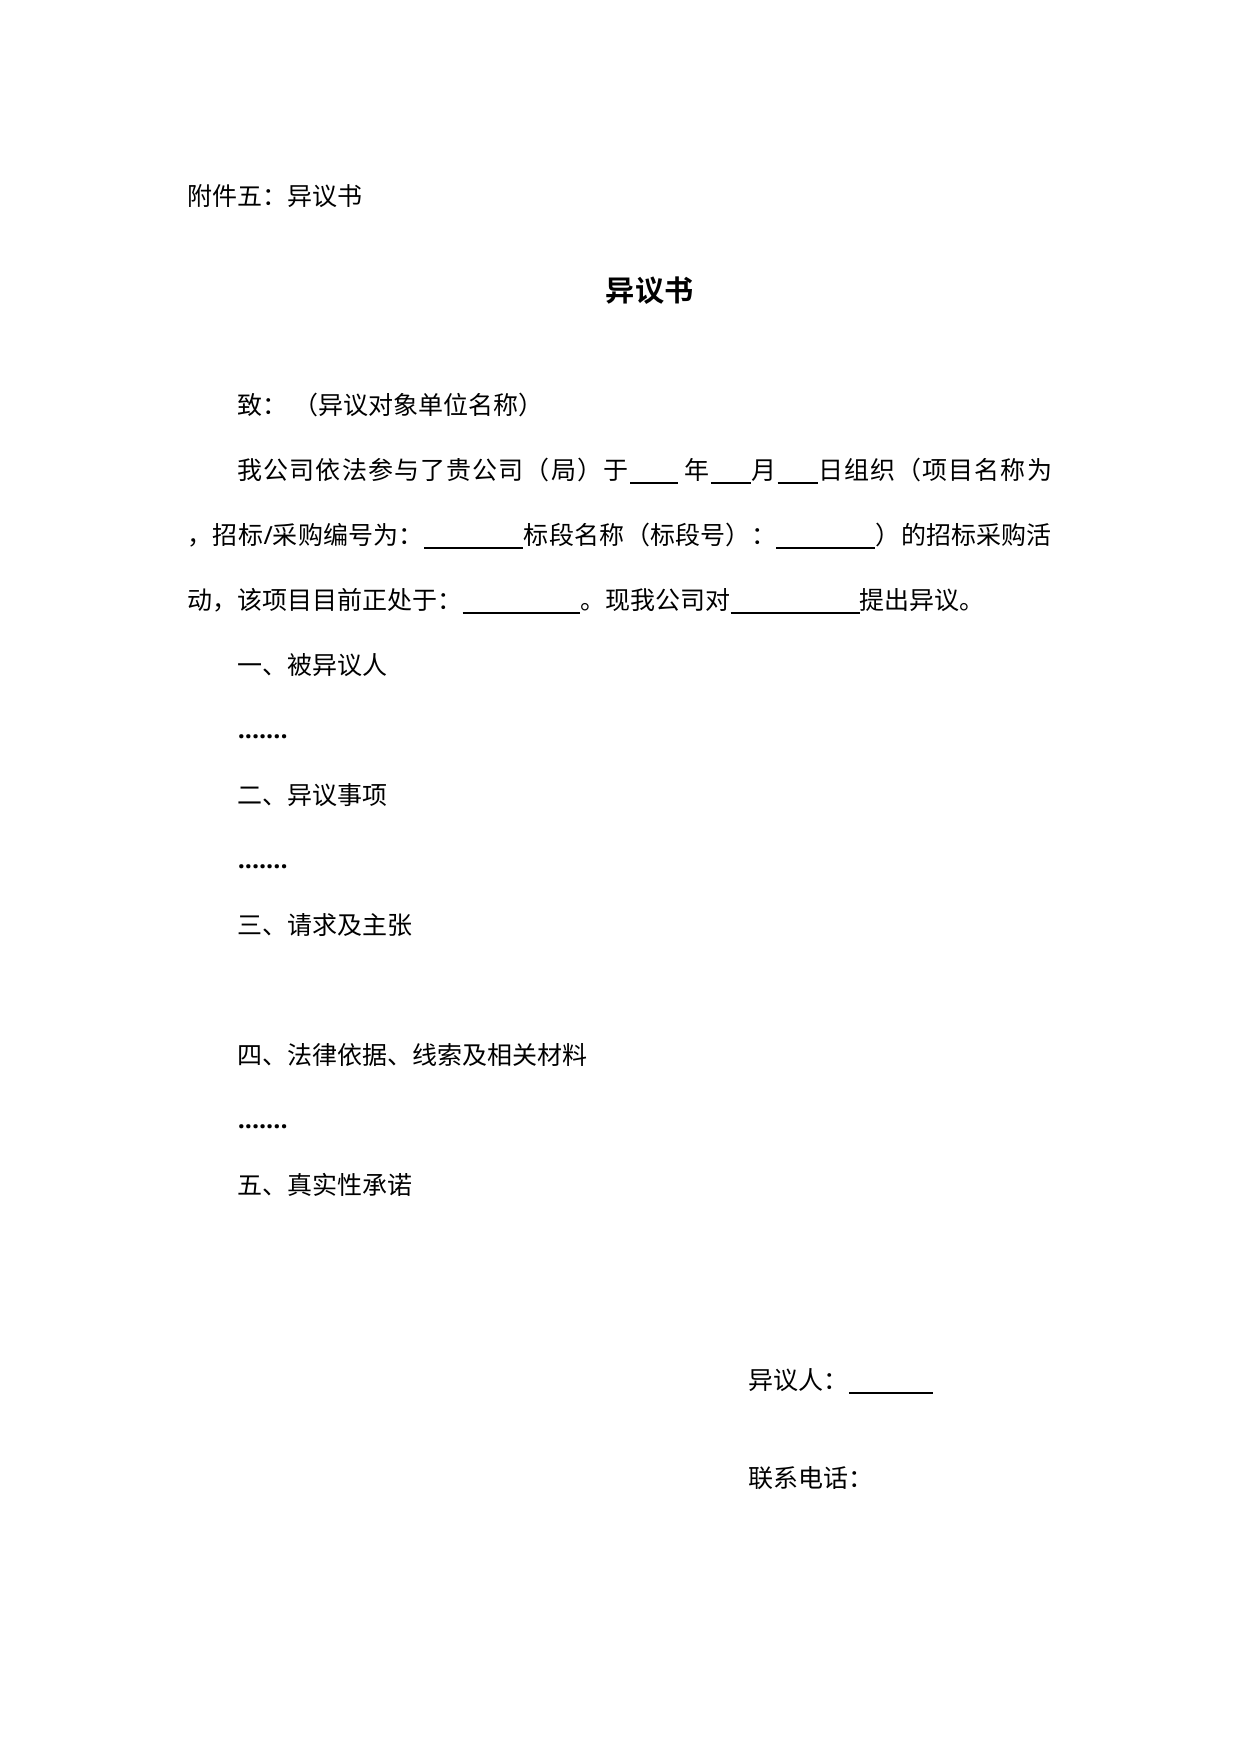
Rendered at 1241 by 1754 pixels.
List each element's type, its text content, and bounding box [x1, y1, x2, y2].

text 一、被异议人 [187, 631, 1053, 696]
text ....... [187, 1086, 1053, 1151]
text ....... [187, 696, 1053, 761]
text ....... [187, 826, 1053, 891]
text 三、请求及主张 [187, 891, 1053, 956]
text 我公司依法参与了贵公司（局）于 年 月 日组织（项目名称为 ，招标/采购编号为： 标段名称（标段号）： ）的招标采购活动，该项目目前正处于： 。现我公司对 提出异议。 [187, 436, 1053, 631]
text 联系电话： [187, 1444, 1053, 1509]
text 致： （异议对象单位名称） [187, 371, 1053, 436]
text 附件五：异议书 [187, 162, 1053, 227]
text 四、法律依据、线索及相关材料 [187, 1021, 1053, 1086]
text 异议人： [187, 1346, 1053, 1411]
text 二、异议事项 [187, 761, 1053, 826]
text 异议书 [187, 256, 1053, 321]
text 五、真实性承诺 [187, 1151, 1053, 1216]
